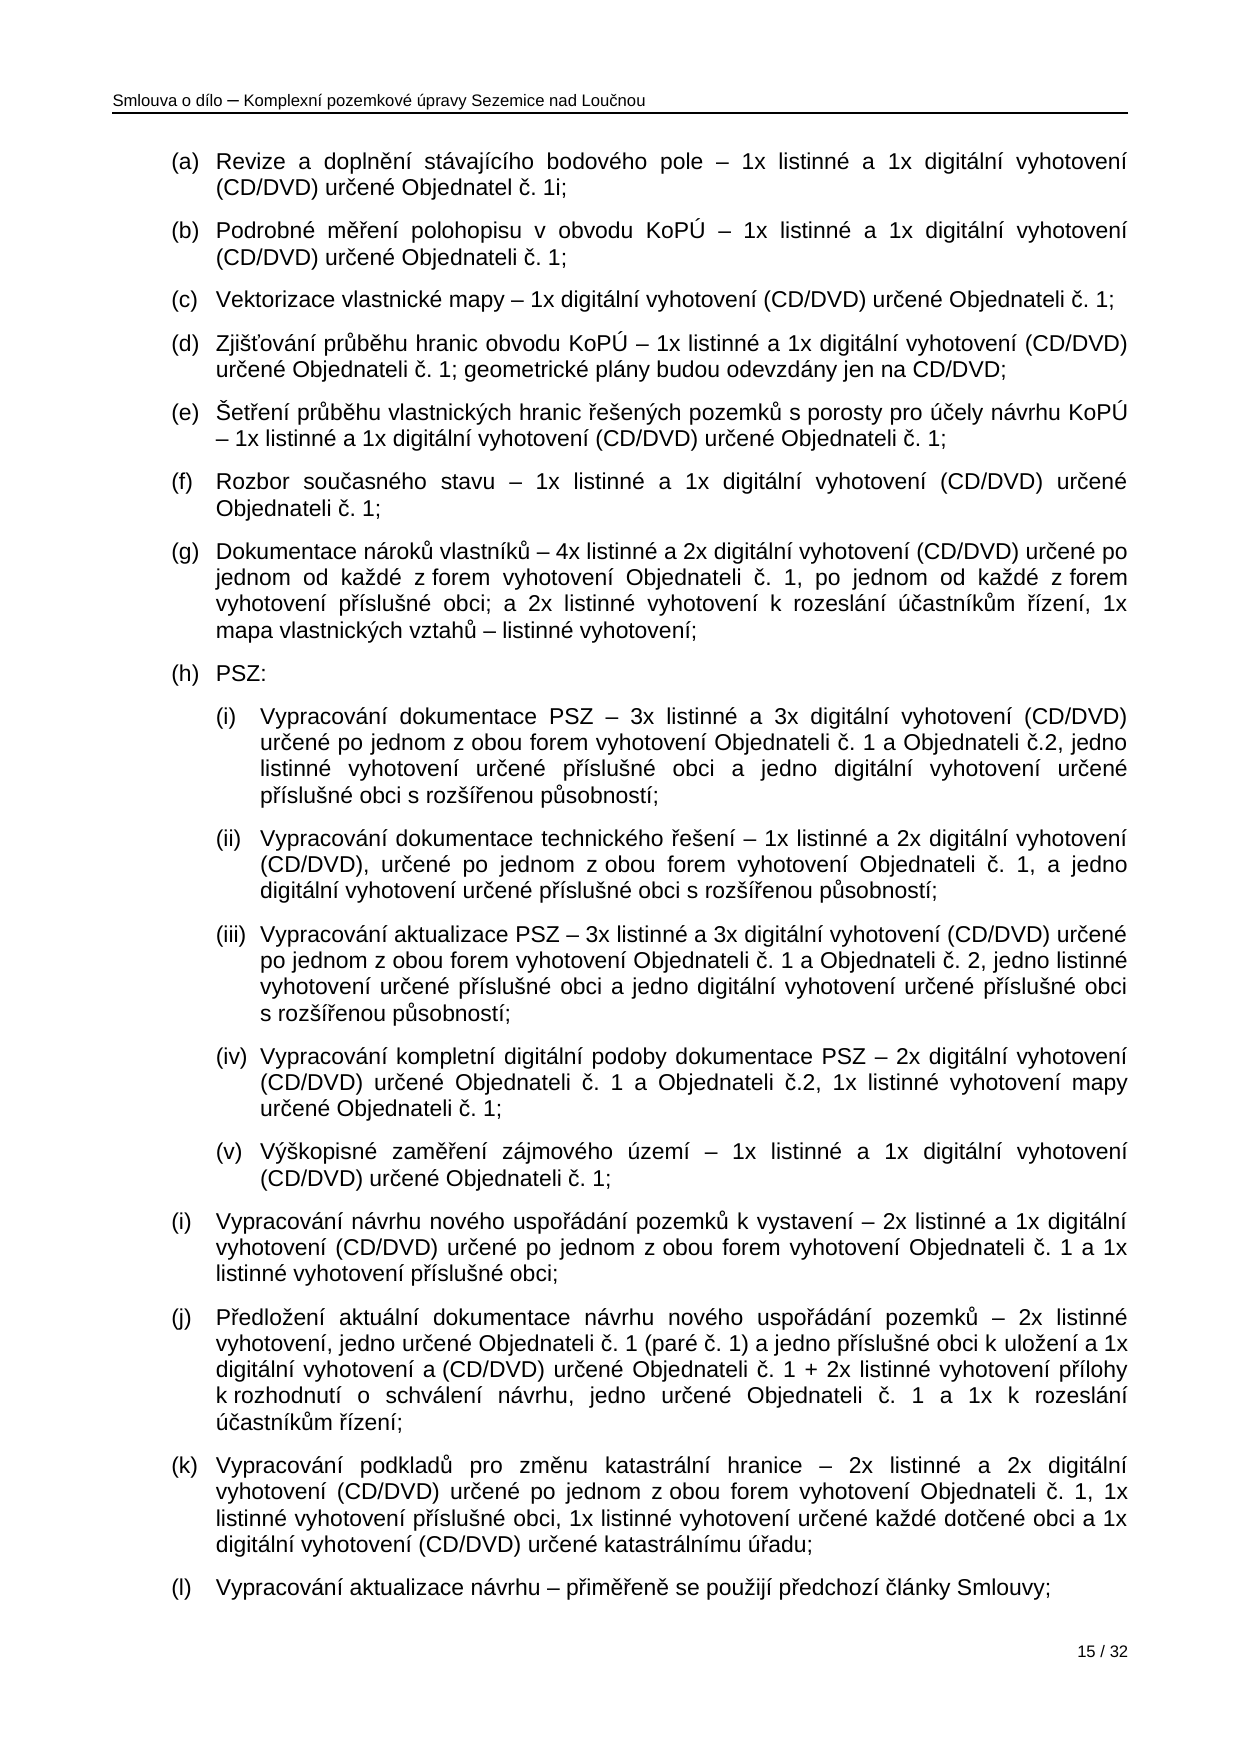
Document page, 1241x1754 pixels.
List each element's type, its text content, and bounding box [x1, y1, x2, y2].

list Výškopisné zaměření zájmového území – 1x listinné a 1x digitální vyhotovení (CD/DVD) určené Objednateli č. 1; [216, 1138, 1128, 1191]
list Vypracování aktualizace PSZ – 3x listinné a 3x digitální vyhotovení (CD/DVD) určené po jednom z obou forem vyhotovení Objednateli č. 1 a Objednateli č. 2, jedno listinné vyhotovení určené příslušné obci a jedno digitální vyhotovení určené příslušné obci s rozšířenou působností; [216, 921, 1128, 1026]
list Vypracování dokumentace technického řešení – 1x listinné a 2x digitální vyhotovení (CD/DVD), určené po jednom z obou forem vyhotovení Objednateli č. 1, a jedno digitální vyhotovení určené příslušné obci s rozšířenou působností; [216, 825, 1128, 904]
list Zjišťování průběhu hranic obvodu KoPÚ – 1x listinné a 1x digitální vyhotovení (CD/DVD) určené Objednateli č. 1; geometrické plány budou odevzdány jen na CD/DVD; [171, 329, 1128, 382]
list Vypracování dokumentace PSZ – 3x listinné a 3x digitální vyhotovení (CD/DVD) určené po jednom z obou forem vyhotovení Objednateli č. 1 a Objednateli č.2, jedno listinné vyhotovení určené příslušné obci a jedno digitální vyhotovení určené příslušné obci s rozšířenou působností; [216, 703, 1128, 808]
list Dokumentace nároků vlastníků – 4x listinné a 2x digitální vyhotovení (CD/DVD) určené po jednom od každé z forem vyhotovení Objednateli č. 1, po jednom od každé z forem vyhotovení příslušné obci; a 2x listinné vyhotovení k rozeslání účastníkům řízení, 1x mapa vlastnických vztahů – listinné vyhotovení; [171, 538, 1128, 643]
list Předložení aktuální dokumentace návrhu nového uspořádání pozemků – 2x listinné vyhotovení, jedno určené Objednateli č. 1 (paré č. 1) a jedno příslušné obci k uložení a 1x digitální vyhotovení a (CD/DVD) určené Objednateli č. 1 + 2x listinné vyhotovení přílohy k rozhodnutí o schválení návrhu, jedno určené Objednateli č. 1 a 1x k rozeslání účastníkům řízení; [171, 1303, 1128, 1435]
list Vypracování aktualizace návrhu – přiměřeně se použijí předchozí články Smlouvy; [171, 1574, 1128, 1600]
list Vypracování podkladů pro změnu katastrální hranice – 2x listinné a 2x digitální vyhotovení (CD/DVD) určené po jednom z obou forem vyhotovení Objednateli č. 1, 1x listinné vyhotovení příslušné obci, 1x listinné vyhotovení určené každé dotčené obci a 1x digitální vyhotovení (CD/DVD) určené katastrálnímu úřadu; [171, 1452, 1128, 1557]
list Vektorizace vlastnické mapy – 1x digitální vyhotovení (CD/DVD) určené Objednateli č. 1; [171, 286, 1128, 313]
list Revize a doplnění stávajícího bodového pole – 1x listinné a 1x digitální vyhotovení (CD/DVD) určené Objednatel č. 1i; [171, 148, 1128, 200]
list PSZ: [171, 660, 1128, 686]
list Vypracování návrhu nového uspořádání pozemků k vystavení – 2x listinné a 1x digitální vyhotovení (CD/DVD) určené po jednom z obou forem vyhotovení Objednateli č. 1 a 1x listinné vyhotovení příslušné obci; [171, 1208, 1128, 1287]
list Šetření průběhu vlastnických hranic řešených pozemků s porosty pro účely návrhu KoPÚ – 1x listinné a 1x digitální vyhotovení (CD/DVD) určené Objednateli č. 1; [171, 399, 1128, 452]
list Rozbor současného stavu – 1x listinné a 1x digitální vyhotovení (CD/DVD) určené Objednateli č. 1; [171, 468, 1128, 521]
list Podrobné měření polohopisu v obvodu KoPÚ – 1x listinné a 1x digitální vyhotovení (CD/DVD) určené Objednateli č. 1; [171, 217, 1128, 270]
list Vypracování kompletní digitální podoby dokumentace PSZ – 2x digitální vyhotovení (CD/DVD) určené Objednateli č. 1 a Objednateli č.2, 1x listinné vyhotovení mapy určené Objednateli č. 1; [216, 1043, 1128, 1122]
